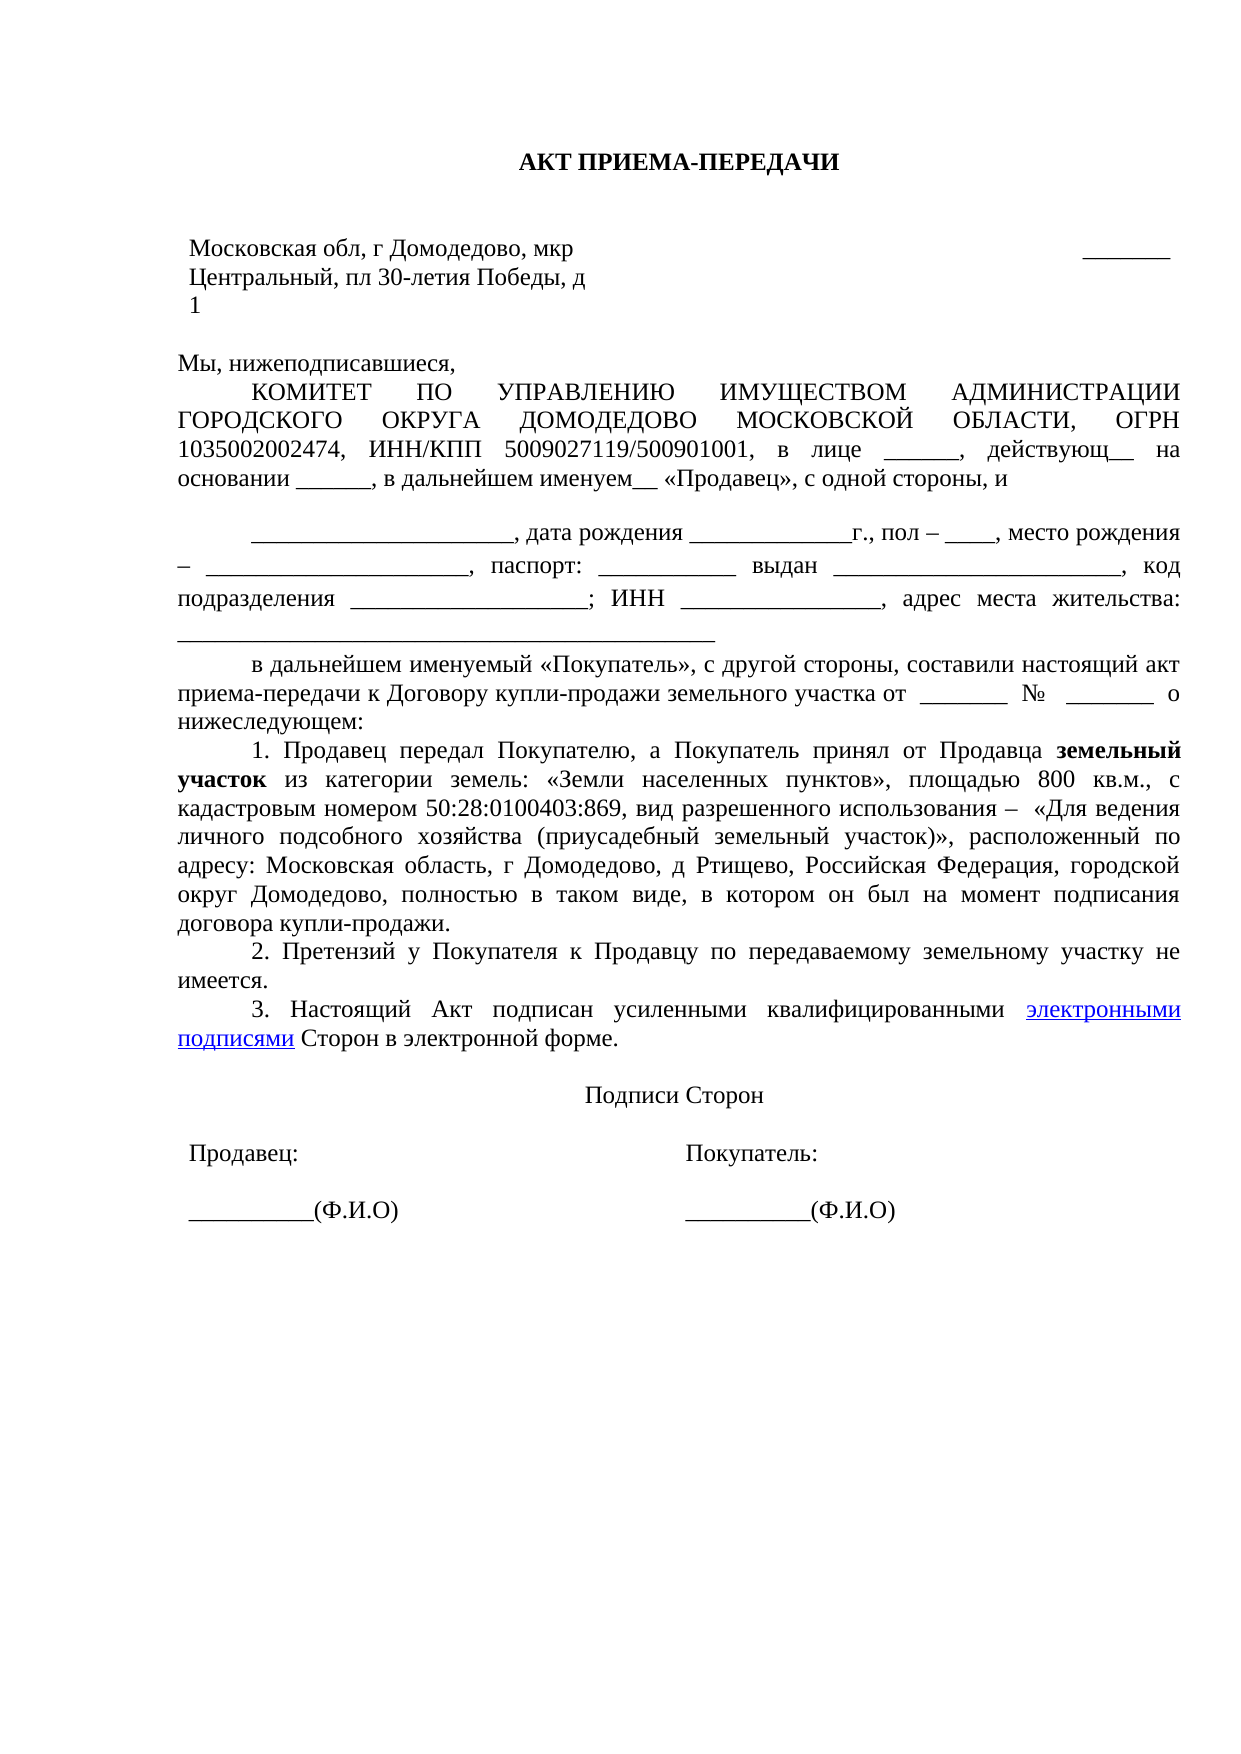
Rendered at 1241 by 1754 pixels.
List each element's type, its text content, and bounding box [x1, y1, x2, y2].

text _____________________, дата рождения _____________г., пол – ____, место рождения – _____________________, паспорт: ___________ выдан _______________________, код подразделения ___________________; ИНН ________________, адрес места жительства: ___________________________________________ [177, 517, 1181, 645]
text АКТ ПРИЕМА-ПЕРЕДАЧИ [177, 147, 1181, 176]
table_header Подписи Сторон [177, 1080, 1171, 1138]
table_header _______ [605, 233, 1181, 319]
text 3. Настоящий Акт подписан усиленными квалифицированными электронными подписями Сторон в электронной форме. [177, 994, 1181, 1051]
table_cell Покупатель: [674, 1138, 1171, 1195]
text в дальнейшем именуемый «Покупатель», с другой стороны, составили настоящий акт приема-передачи к Договору купли-продажи земельного участка от _______ № _______ о нижеследующем: [177, 649, 1181, 735]
text КОМИТЕТ ПО УПРАВЛЕНИЮ ИМУЩЕСТВОМ АДМИНИСТРАЦИИ ГОРОДСКОГО ОКРУГА ДОМОДЕДОВО МОСКОВСКОЙ ОБЛАСТИ, ОГРН 1035002002474, ИНН/КПП 5009027119/500901001, в лице ______, действующ__ на основании ______, в дальнейшем именуем__ «Продавец», с одной стороны, и [177, 377, 1181, 492]
text 2. Претензий у Покупателя к Продавцу по передаваемому земельному участку не имеется. [177, 936, 1181, 994]
table_cell Продавец: [177, 1138, 674, 1195]
text Мы, нижеподписавшиеся, [177, 348, 1181, 377]
table_header Московская обл, г Домодедово, мкр Центральный, пл 30-летия Победы, д 1 [177, 233, 605, 319]
text 1. Продавец передал Покупателю, а Покупатель принял от Продавца земельный участок из категории земель: «Земли населенных пунктов», площадью 800 кв.м., с кадастровым номером 50:28:0100403:869, вид разрешенного использования – «Для ведения личного подсобного хозяйства (приусадебный земельный участок)», расположенный по адресу: Московская область, г Домодедово, д Ртищево, Российская Федерация, городской округ Домодедово, полностью в таком виде, в котором он был на момент подписания договора купли-продажи. [177, 735, 1181, 936]
table_cell __________(Ф.И.О) [177, 1195, 674, 1224]
table_cell __________(Ф.И.О) [674, 1195, 1171, 1224]
